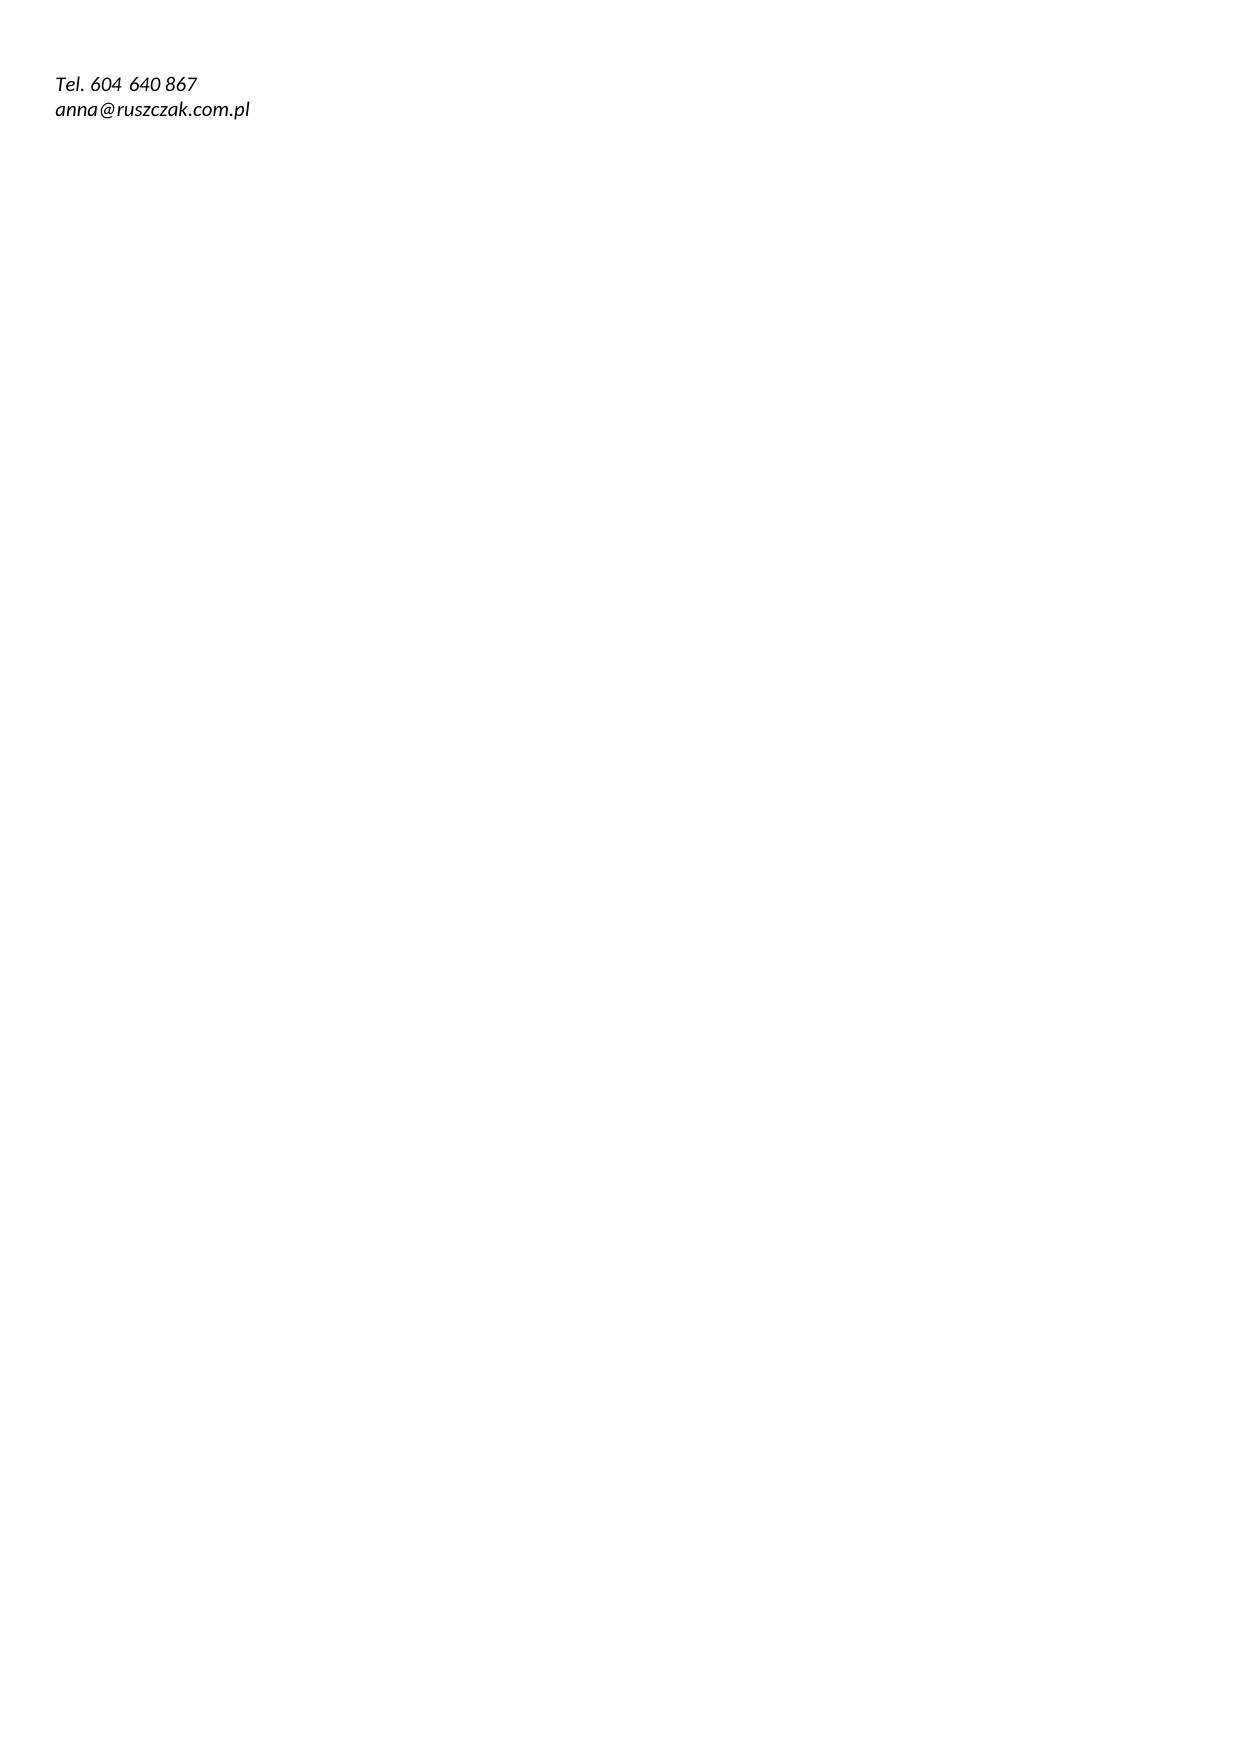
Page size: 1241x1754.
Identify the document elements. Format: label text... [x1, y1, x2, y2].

text Tel. 604 640 867 [55, 71, 1157, 96]
text anna@ruszczak.com.pl [55, 96, 1157, 122]
